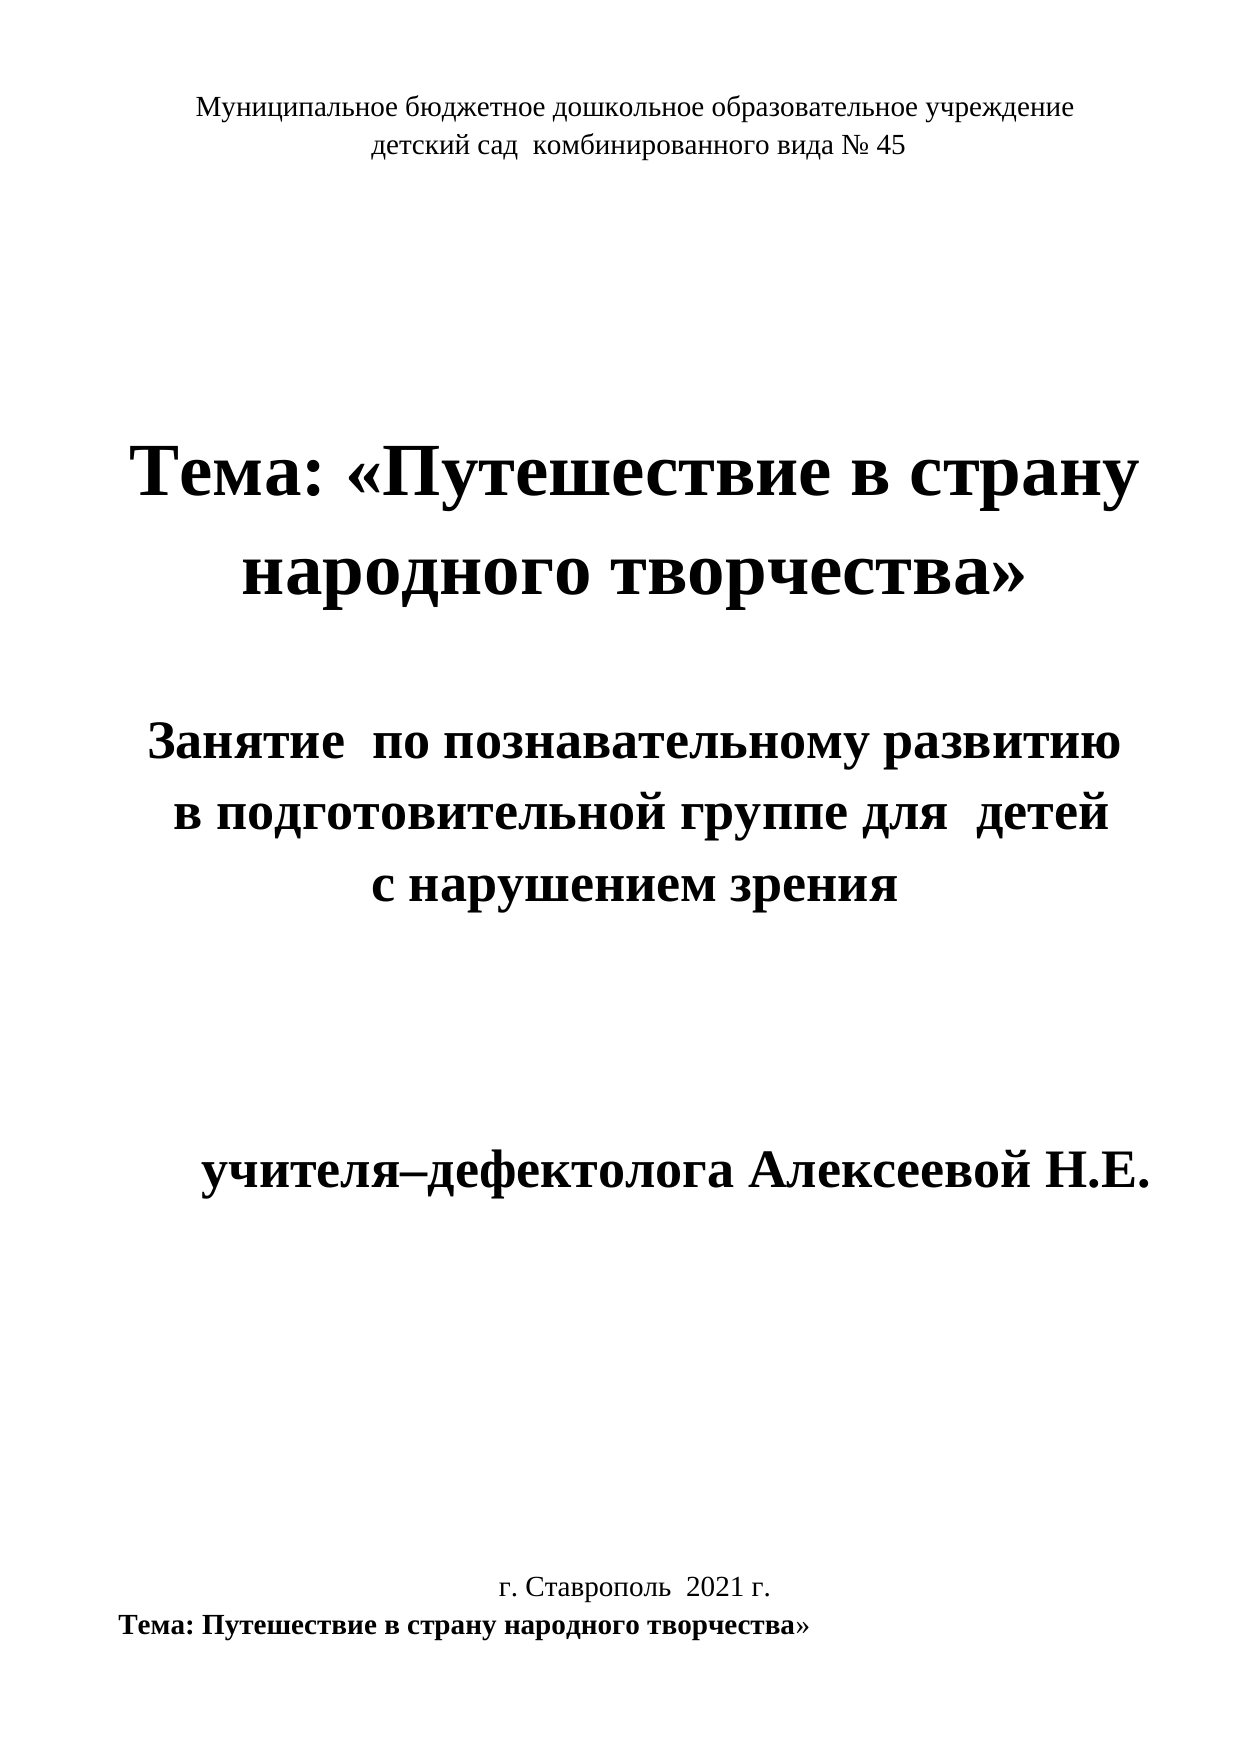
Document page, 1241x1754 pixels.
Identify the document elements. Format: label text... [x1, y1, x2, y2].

text Занятие по познавательному развитию [118, 708, 1152, 770]
text с нарушением зрения [118, 851, 1152, 913]
text Тема: Путешествие в страну народного творчества» [118, 1607, 1152, 1641]
text г. Ставрополь 2021 г. [118, 1569, 1152, 1602]
text учителя–дефектолога Алексеевой Н.Е. [118, 1137, 1152, 1199]
text в подготовительной группе для детей [118, 779, 1152, 841]
text детский сад комбинированного вида № 45 [118, 127, 1152, 161]
text Тема: «Путешествие в страну народного творчества» [118, 425, 1152, 611]
text Муниципальное бюджетное дошкольное образовательное учреждение [118, 89, 1152, 122]
